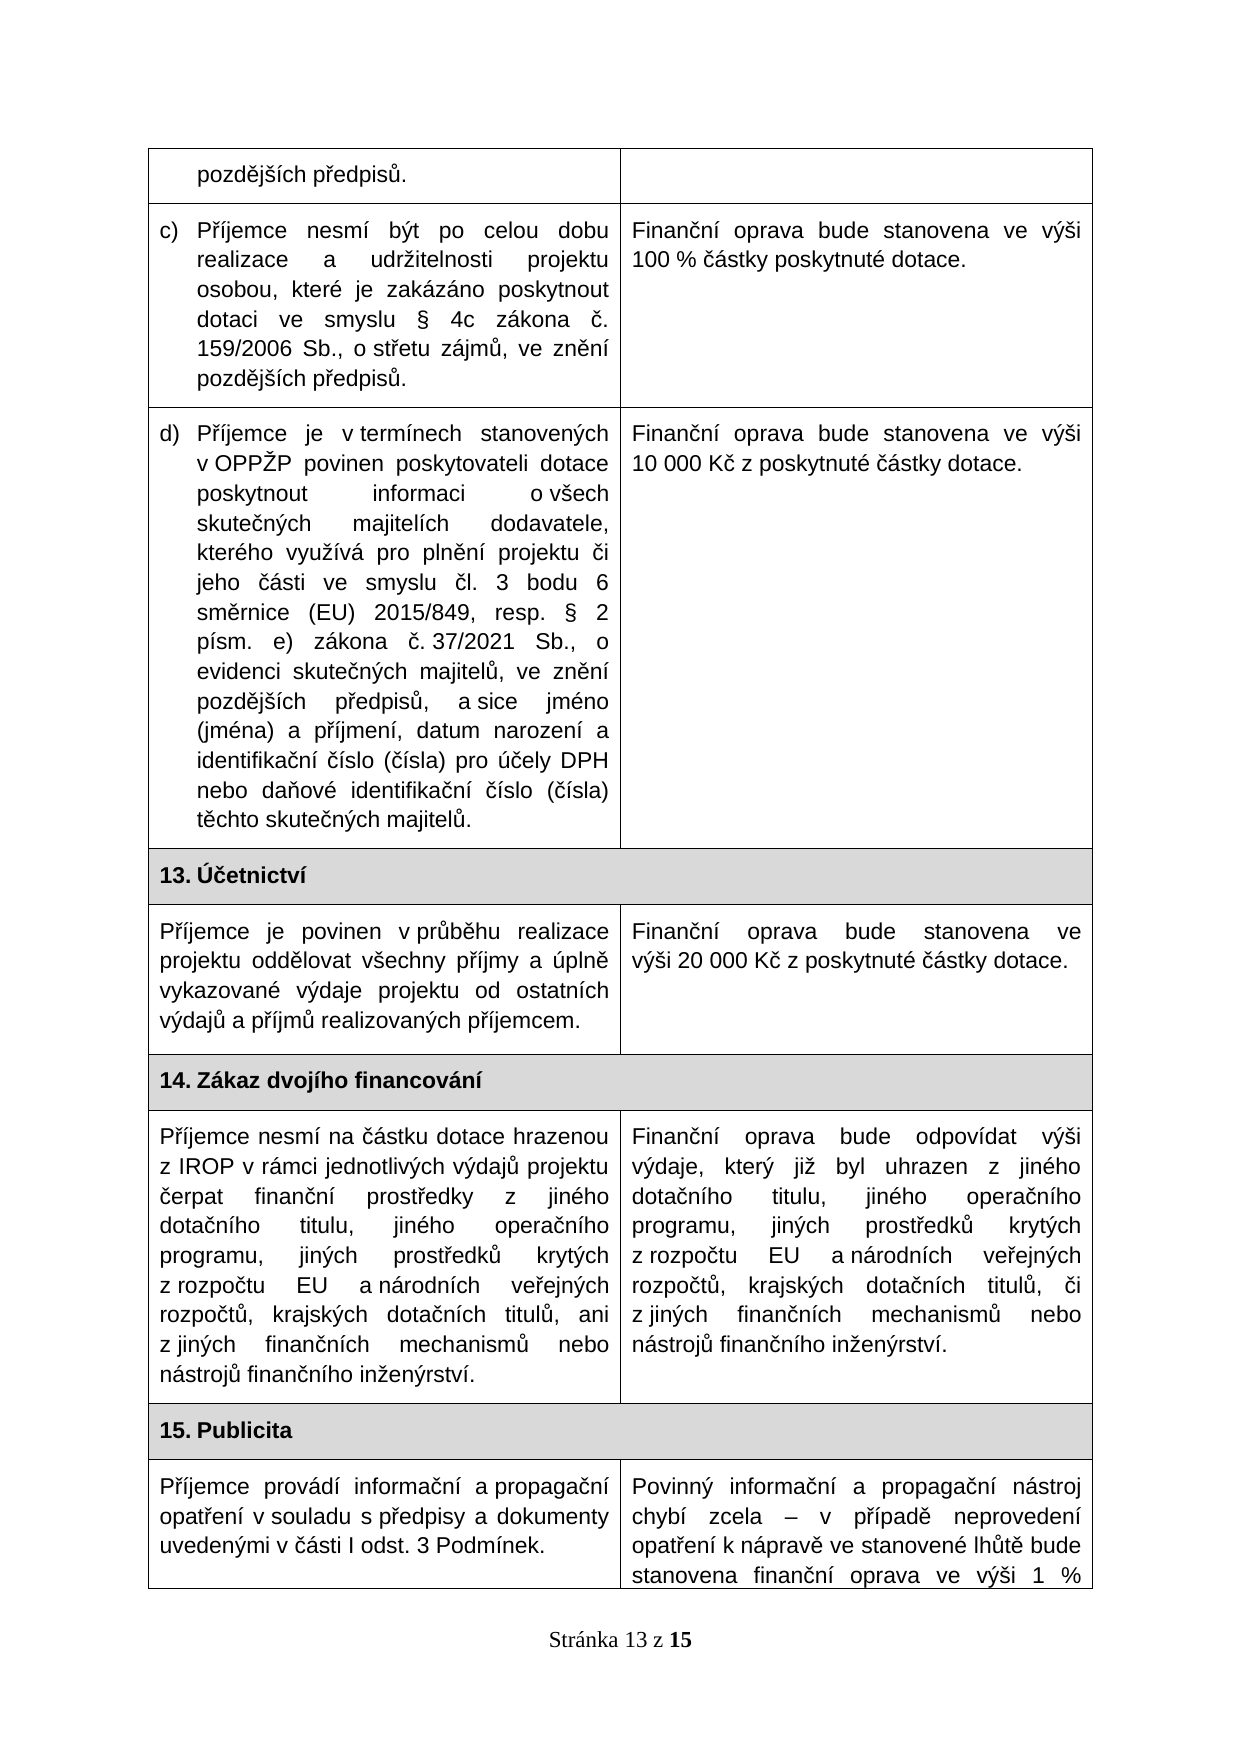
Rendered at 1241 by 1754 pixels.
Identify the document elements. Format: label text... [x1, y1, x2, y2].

table_cell Příjemce nesmí být po celou dobu realizace a udržitelnosti projektu osobou, které je zakázáno poskytnout dotaci ve smyslu § 4c zákona č. 159/2006 Sb., o střetu zájmů, ve znění pozdějších předpisů. [149, 204, 620, 407]
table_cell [149, 1460, 620, 1588]
table_cell Zákaz dvojího financování [149, 1055, 1092, 1110]
table_cell Příjemce nesmí na částku dotace hrazenou z IROP v rámci jednotlivých výdajů projektu čerpat finanční prostředky z jiného dotačního titulu, jiného operačního programu, jiných prostředků krytých z rozpočtu EU a národních veřejných rozpočtů, krajských dotačních titulů, ani z jiných finančních mechanismů nebo nástrojů finančního inženýrství. [149, 1111, 620, 1403]
table_cell Příjemce je povinen v průběhu realizace projektu oddělovat všechny příjmy a úplně vykazované výdaje projektu od ostatních výdajů a příjmů realizovaných příjemcem. [149, 905, 620, 1054]
table_cell Finanční oprava bude stanovena ve výši 10 000 Kč z poskytnuté částky dotace. [621, 408, 1092, 848]
table_cell Finanční oprava bude stanovena ve výši 20 000 Kč z poskytnuté částky dotace. [621, 905, 1092, 1054]
table_cell Finanční oprava bude odpovídat výši výdaje, který již byl uhrazen z jiného dotačního titulu, jiného operačního programu, jiných prostředků krytých z rozpočtu EU a národních veřejných rozpočtů, krajských dotačních titulů, či z jiných finančních mechanismů nebo nástrojů finančního inženýrství. [621, 1111, 1092, 1403]
table_cell Publicita [149, 1404, 1092, 1459]
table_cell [621, 149, 1092, 203]
table_cell Příjemce je v termínech stanovených v OPPŽP povinen poskytovateli dotace poskytnout informaci o všech skutečných majitelích dodavatele, kterého využívá pro plnění projektu či jeho části ve smyslu čl. 3 bodu 6 směrnice (EU) 2015/849, resp. § 2 písm. e) zákona č. 37/2021 Sb., o evidenci skutečných majitelů, ve znění pozdějších předpisů, a sice jméno (jména) a příjmení, datum narození a identifikační číslo (čísla) pro účely DPH nebo daňové identifikační číslo (čísla) těchto skutečných majitelů. [149, 408, 620, 848]
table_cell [621, 1460, 1092, 1588]
table_cell Účetnictví [149, 849, 1092, 904]
table_cell Finanční oprava bude stanovena ve výši 100 % částky poskytnuté dotace. [621, 204, 1092, 407]
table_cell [149, 149, 620, 203]
